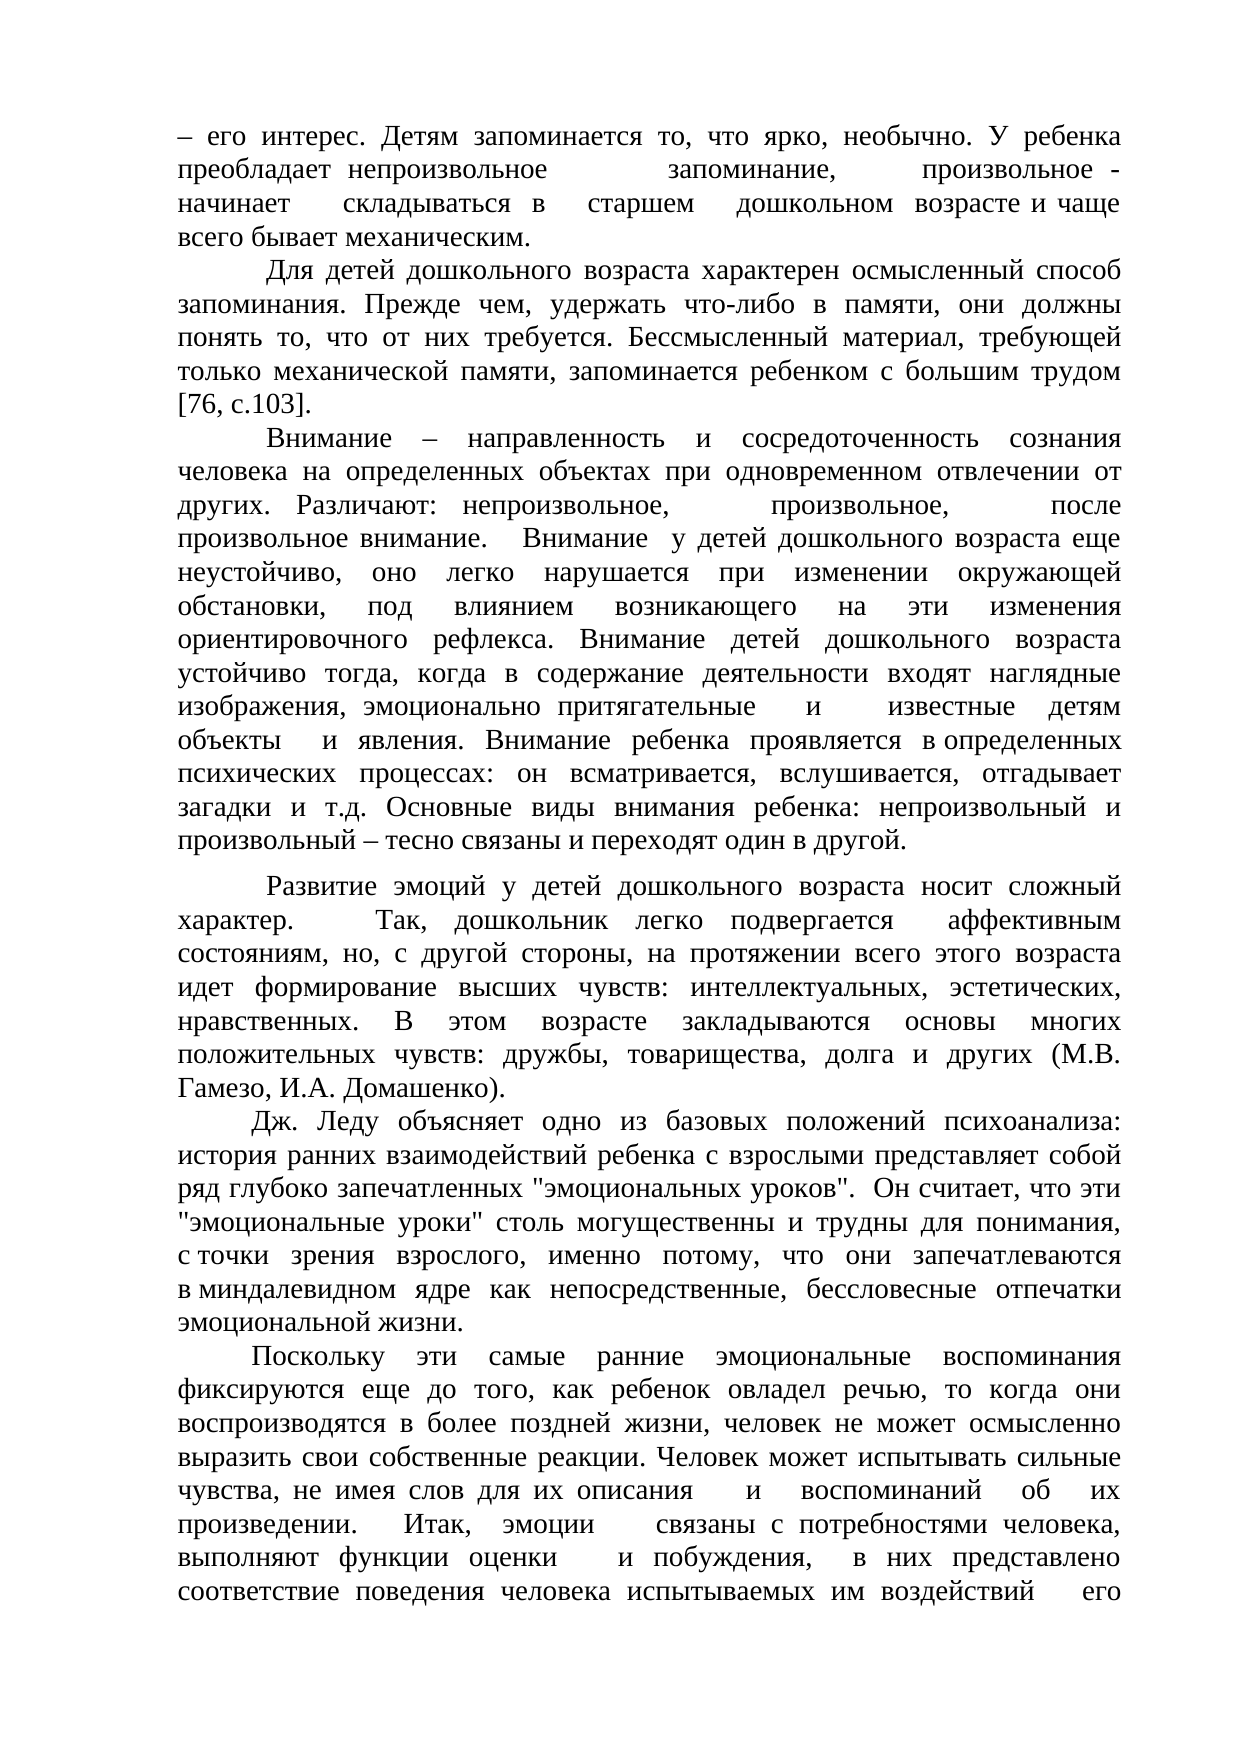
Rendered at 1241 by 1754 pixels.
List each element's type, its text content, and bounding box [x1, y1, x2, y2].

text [177, 118, 1122, 252]
text Для детей дошкольного возраста характерен осмысленный способ запоминания. Прежде чем, удержать что-либо в памяти, они должны понять то, что от них требуется. Бессмысленный материал, требующей только механической памяти, запоминается ребенком с большим трудом [76, c.103]. [177, 252, 1122, 420]
text Внимание – направленность и сосредоточенность сознания человека на определенных объектах при одновременном отвлечении от других. Различают: непроизвольное, произвольное, после произвольное внимание. Внимание у детей дошкольного возраста еще неустойчиво, оно легко нарушается при изменении окружающей обстановки, под влиянием возникающего на эти изменения ориентировочного рефлекса. Внимание детей дошкольного возраста устойчиво тогда, когда в содержание деятельности входят наглядные изображения, эмоционально притягательные и известные детям объекты и явления. Внимание ребенка проявляется в определенных психических процессах: он всматривается, вслушивается, отгадывает загадки и т.д. Основные виды внимания ребенка: непроизвольный и произвольный – тесно связаны и переходят один в другой. [177, 420, 1122, 856]
text Развитие эмоций у детей дошкольного возраста носит сложный характер. Так, дошкольник легко подвергается аффективным состояниям, но, с другой стороны, на протяжении всего этого возраста идет формирование высших чувств: интеллектуальных, эстетических, нравственных. В этом возрасте закладываются основы многих положительных чувств: дружбы, товарищества, долга и других (М.В. Гамезо, И.А. Домашенко). [177, 868, 1122, 1103]
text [177, 1338, 1122, 1606]
text Дж. Леду объясняет одно из базовых положений психоанализа: история ранних взаимодействий ребенка с взрослыми представляет собой ряд глубоко запечатленных "эмоциональных уроков". Он считает, что эти "эмоциональные уроки" столь могущественны и трудны для понимания, с точки зрения взрослого, именно потому, что они запечатлеваются в миндалевидном ядре как непосредственные, бессловесные отпечатки эмоциональной жизни. [177, 1103, 1122, 1338]
